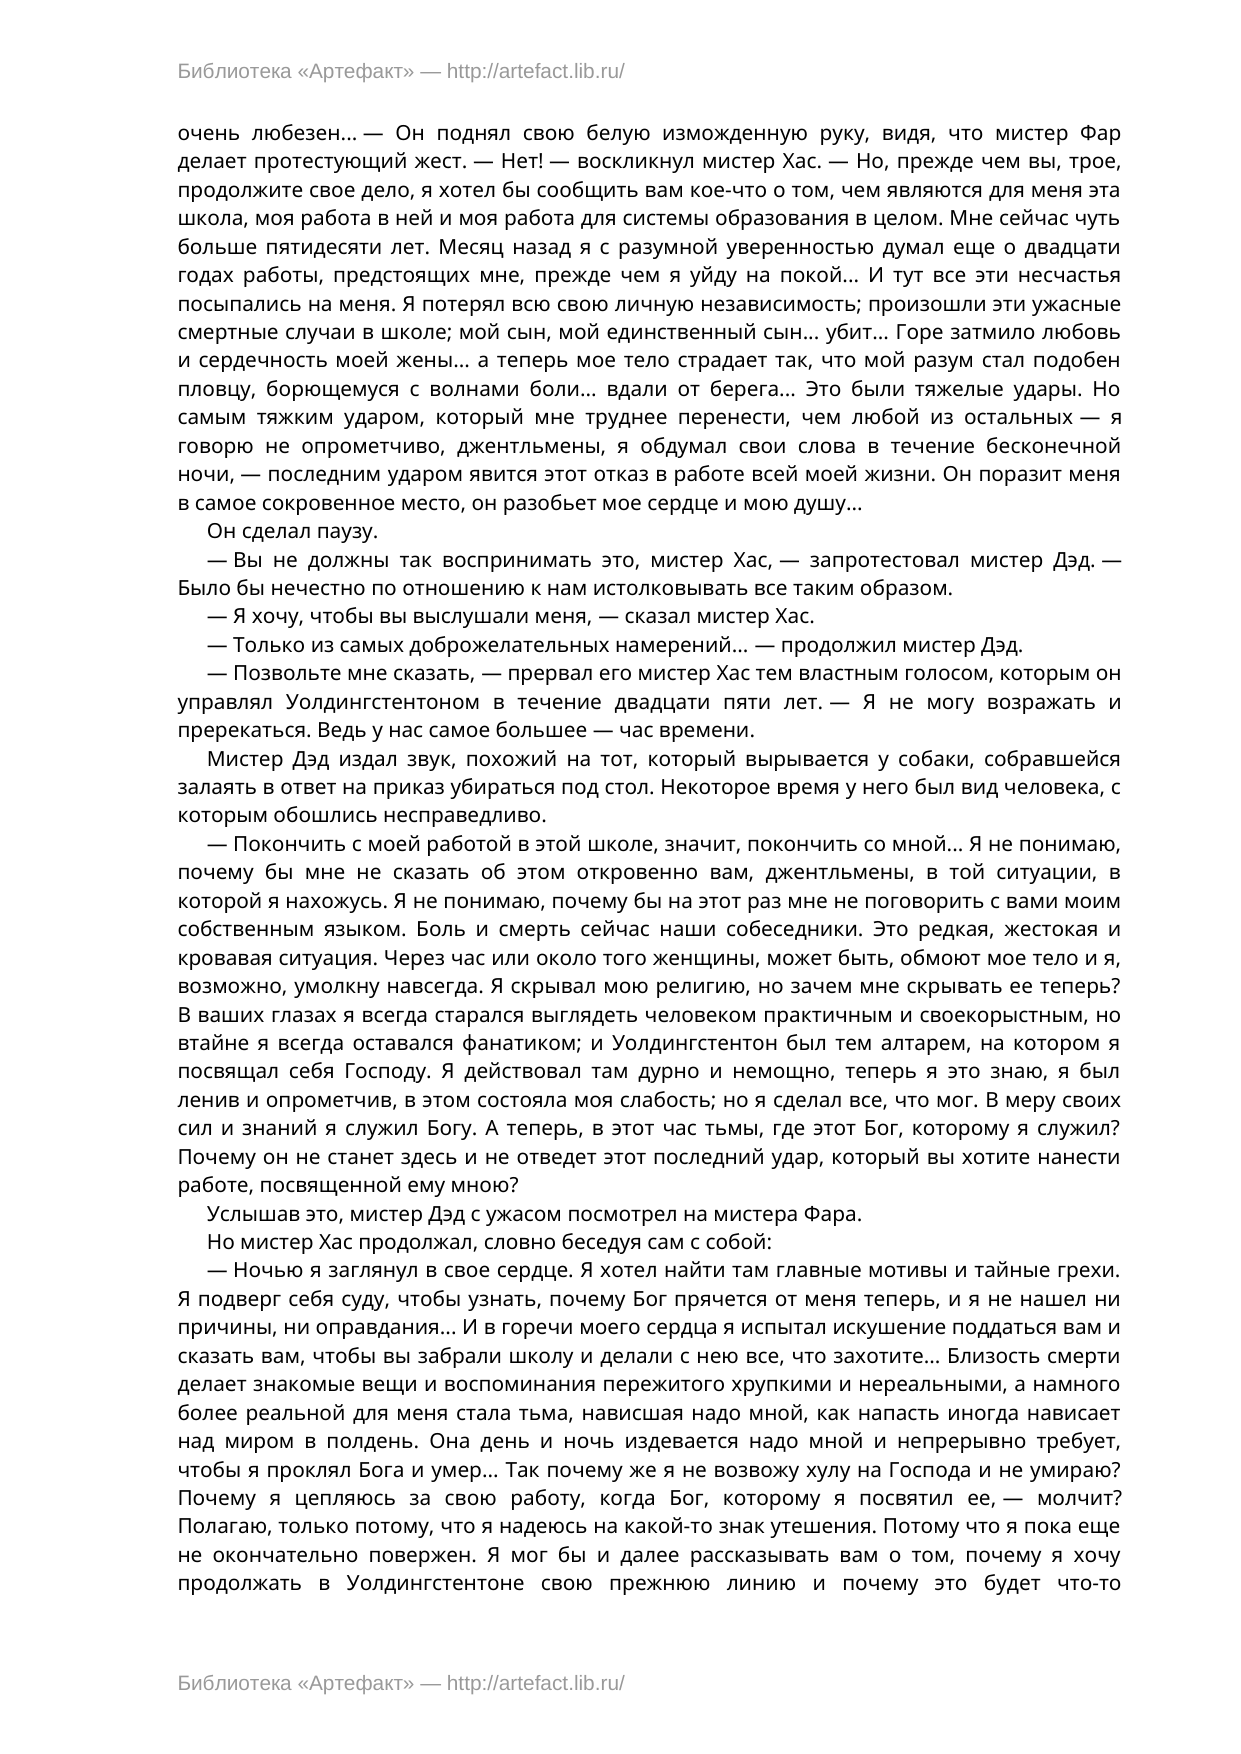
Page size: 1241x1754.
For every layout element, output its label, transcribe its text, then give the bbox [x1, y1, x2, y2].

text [177, 118, 1122, 516]
text Мистер Дэд издал звук, похожий на тот, который вырывается у собаки, собравшейся залаять в ответ на приказ убираться под стол. Некоторое время у него был вид человека, с которым обошлись несправедливо. [177, 744, 1122, 829]
text — Я хочу, чтобы вы выслушали меня, — сказал мистер Хас. [177, 602, 1122, 630]
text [177, 1256, 1122, 1597]
text Он сделал паузу. [177, 516, 1122, 545]
text Но мистер Хас продолжал, словно беседуя сам с собой: [177, 1227, 1122, 1256]
text — Покончить с моей работой в этой школе, значит, покончить со мной... Я не понимаю, почему бы мне не сказать об этом откровенно вам, джентльмены, в той ситуации, в которой я нахожусь. Я не понимаю, почему бы на этот раз мне не поговорить с вами моим собственным языком. Боль и смерть сейчас наши собеседники. Это редкая, жестокая и кровавая ситуация. Через час или около того женщины, может быть, обмоют мое тело и я, возможно, умолкну навсегда. Я скрывал мою религию, но зачем мне скрывать ее теперь? В ваших глазах я всегда старался выглядеть человеком практичным и своекорыстным, но втайне я всегда оставался фанатиком; и Уолдингстентон был тем алтарем, на котором я посвящал себя Господу. Я действовал там дурно и немощно, теперь я это знаю, я был ленив и опрометчив, в этом состояла моя слабость; но я сделал все, что мог. В меру своих сил и знаний я служил Богу. А теперь, в этот час тьмы, где этот Бог, которому я служил? Почему он не станет здесь и не отведет этот последний удар, который вы хотите нанести работе, посвященной ему мною? [177, 829, 1122, 1199]
text Услышав это, мистер Дэд с ужасом посмотрел на мистера Фара. [177, 1199, 1122, 1227]
text — Вы не должны так воспринимать это, мистер Хас, — запротестовал мистер Дэд. — Было бы нечестно по отношению к нам истолковывать все таким образом. [177, 545, 1122, 602]
text — Только из самых доброжелательных намерений... — продолжил мистер Дэд. [177, 630, 1122, 658]
text — Позвольте мне сказать, — прервал его мистер Хас тем властным голосом, которым он управлял Уолдингстентоном в течение двадцати пяти лет. — Я не могу возражать и пререкаться. Ведь у нас самое большее — час времени. [177, 658, 1122, 744]
